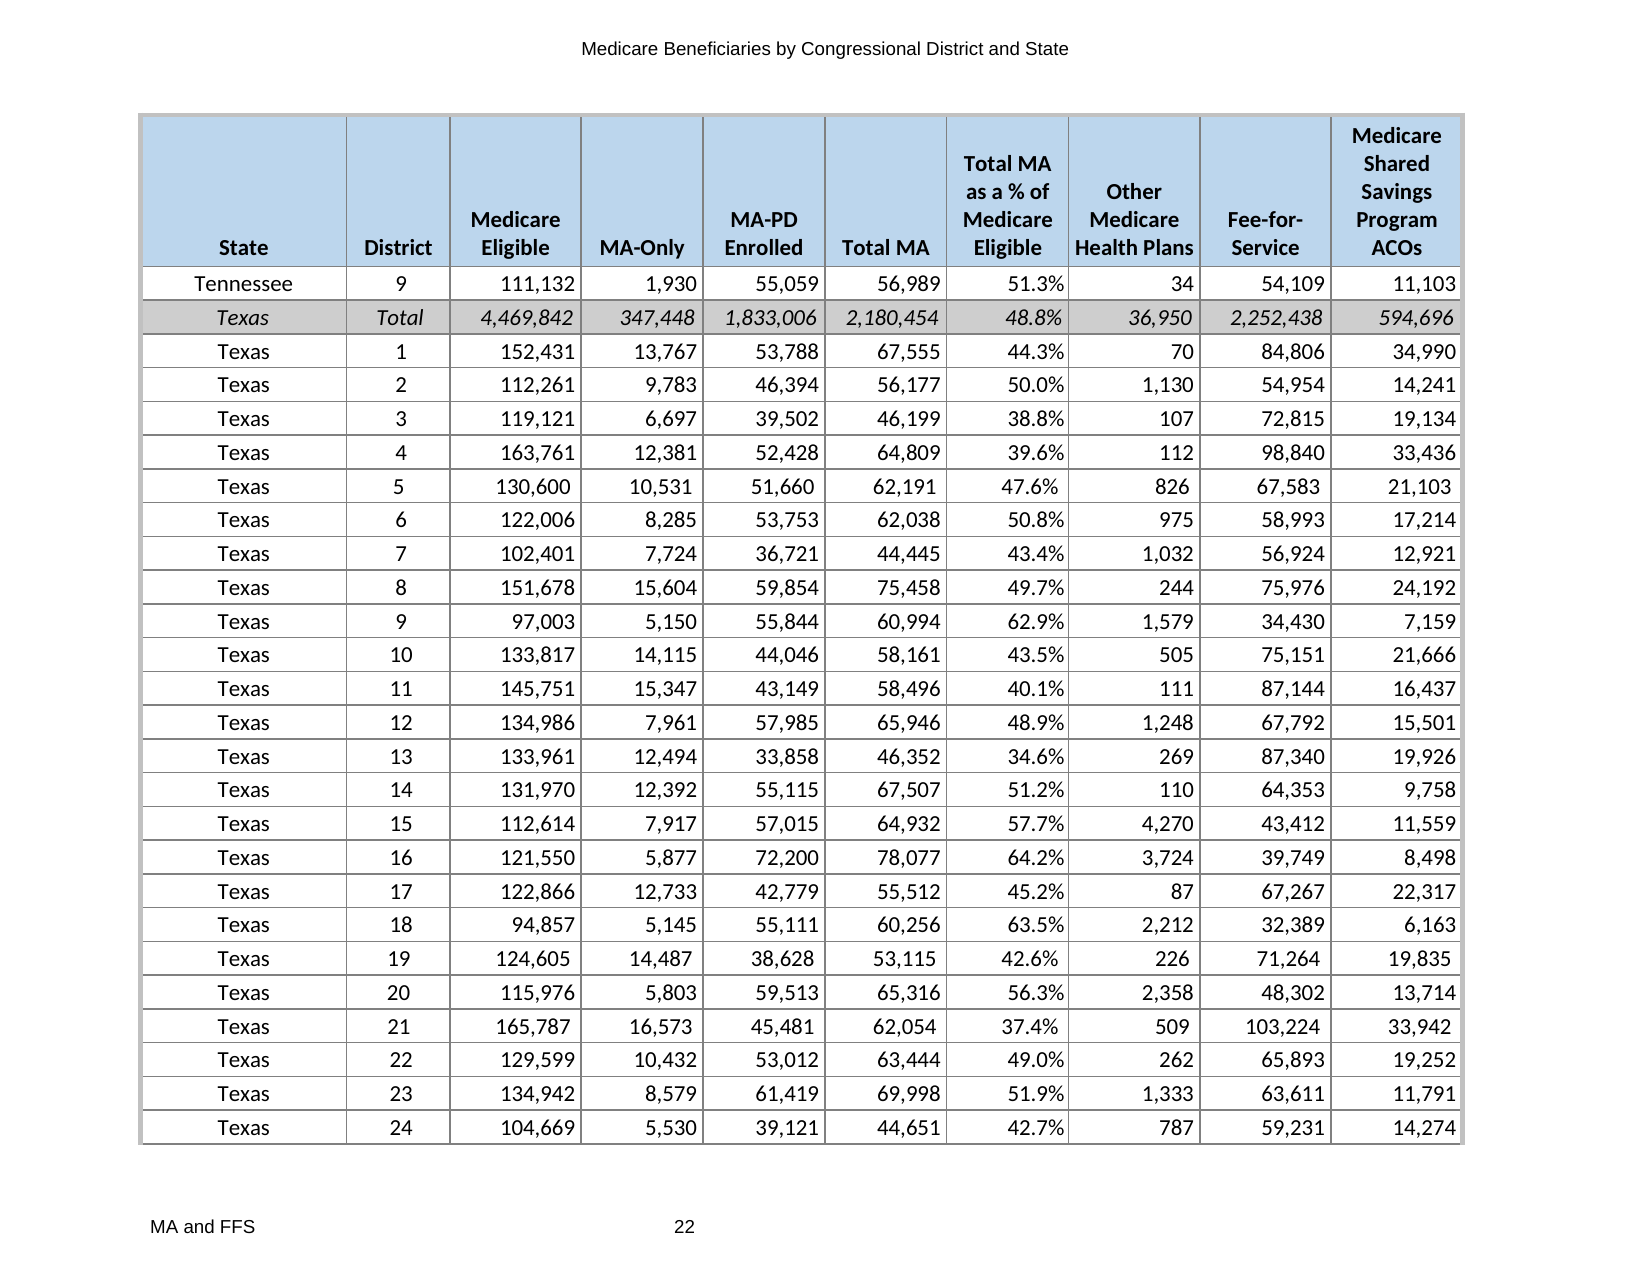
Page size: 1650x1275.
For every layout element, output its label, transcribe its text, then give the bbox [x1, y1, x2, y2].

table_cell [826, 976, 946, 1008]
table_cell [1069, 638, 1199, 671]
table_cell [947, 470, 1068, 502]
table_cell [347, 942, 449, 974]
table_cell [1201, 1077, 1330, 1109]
table_header Total MA [826, 117, 946, 266]
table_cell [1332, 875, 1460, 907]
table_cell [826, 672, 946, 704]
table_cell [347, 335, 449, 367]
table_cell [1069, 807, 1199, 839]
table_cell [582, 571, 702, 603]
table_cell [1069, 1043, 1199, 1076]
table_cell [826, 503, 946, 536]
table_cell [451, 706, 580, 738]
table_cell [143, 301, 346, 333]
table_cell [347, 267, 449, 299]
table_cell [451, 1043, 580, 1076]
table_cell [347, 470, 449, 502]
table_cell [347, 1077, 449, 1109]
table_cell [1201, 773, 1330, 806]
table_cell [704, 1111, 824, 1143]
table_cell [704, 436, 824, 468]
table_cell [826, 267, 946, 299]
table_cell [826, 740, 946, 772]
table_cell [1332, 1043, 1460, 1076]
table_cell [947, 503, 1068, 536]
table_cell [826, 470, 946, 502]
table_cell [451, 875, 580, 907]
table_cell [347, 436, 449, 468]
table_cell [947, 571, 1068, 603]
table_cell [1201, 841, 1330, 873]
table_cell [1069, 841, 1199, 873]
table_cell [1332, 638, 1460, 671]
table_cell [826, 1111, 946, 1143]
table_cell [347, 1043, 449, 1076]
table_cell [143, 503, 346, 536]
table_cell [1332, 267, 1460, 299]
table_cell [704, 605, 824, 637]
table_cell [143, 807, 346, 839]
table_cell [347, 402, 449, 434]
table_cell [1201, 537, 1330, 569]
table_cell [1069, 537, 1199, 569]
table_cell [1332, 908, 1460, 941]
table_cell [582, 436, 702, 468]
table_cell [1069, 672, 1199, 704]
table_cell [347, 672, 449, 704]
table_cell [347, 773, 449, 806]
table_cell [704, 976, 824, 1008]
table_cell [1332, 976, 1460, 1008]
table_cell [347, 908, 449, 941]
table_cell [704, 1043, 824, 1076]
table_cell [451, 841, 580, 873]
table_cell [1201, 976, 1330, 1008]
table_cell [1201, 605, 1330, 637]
table_header District [347, 117, 449, 266]
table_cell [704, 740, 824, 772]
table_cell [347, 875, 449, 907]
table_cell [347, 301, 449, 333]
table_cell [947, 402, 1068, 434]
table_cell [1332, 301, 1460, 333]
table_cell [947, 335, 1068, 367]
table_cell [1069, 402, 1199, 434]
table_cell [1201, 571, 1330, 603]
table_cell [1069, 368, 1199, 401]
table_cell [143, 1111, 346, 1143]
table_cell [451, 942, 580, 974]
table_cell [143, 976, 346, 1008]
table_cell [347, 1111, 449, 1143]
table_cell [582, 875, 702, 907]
table_header Total MA as a % of Medicare Eligible [947, 117, 1068, 266]
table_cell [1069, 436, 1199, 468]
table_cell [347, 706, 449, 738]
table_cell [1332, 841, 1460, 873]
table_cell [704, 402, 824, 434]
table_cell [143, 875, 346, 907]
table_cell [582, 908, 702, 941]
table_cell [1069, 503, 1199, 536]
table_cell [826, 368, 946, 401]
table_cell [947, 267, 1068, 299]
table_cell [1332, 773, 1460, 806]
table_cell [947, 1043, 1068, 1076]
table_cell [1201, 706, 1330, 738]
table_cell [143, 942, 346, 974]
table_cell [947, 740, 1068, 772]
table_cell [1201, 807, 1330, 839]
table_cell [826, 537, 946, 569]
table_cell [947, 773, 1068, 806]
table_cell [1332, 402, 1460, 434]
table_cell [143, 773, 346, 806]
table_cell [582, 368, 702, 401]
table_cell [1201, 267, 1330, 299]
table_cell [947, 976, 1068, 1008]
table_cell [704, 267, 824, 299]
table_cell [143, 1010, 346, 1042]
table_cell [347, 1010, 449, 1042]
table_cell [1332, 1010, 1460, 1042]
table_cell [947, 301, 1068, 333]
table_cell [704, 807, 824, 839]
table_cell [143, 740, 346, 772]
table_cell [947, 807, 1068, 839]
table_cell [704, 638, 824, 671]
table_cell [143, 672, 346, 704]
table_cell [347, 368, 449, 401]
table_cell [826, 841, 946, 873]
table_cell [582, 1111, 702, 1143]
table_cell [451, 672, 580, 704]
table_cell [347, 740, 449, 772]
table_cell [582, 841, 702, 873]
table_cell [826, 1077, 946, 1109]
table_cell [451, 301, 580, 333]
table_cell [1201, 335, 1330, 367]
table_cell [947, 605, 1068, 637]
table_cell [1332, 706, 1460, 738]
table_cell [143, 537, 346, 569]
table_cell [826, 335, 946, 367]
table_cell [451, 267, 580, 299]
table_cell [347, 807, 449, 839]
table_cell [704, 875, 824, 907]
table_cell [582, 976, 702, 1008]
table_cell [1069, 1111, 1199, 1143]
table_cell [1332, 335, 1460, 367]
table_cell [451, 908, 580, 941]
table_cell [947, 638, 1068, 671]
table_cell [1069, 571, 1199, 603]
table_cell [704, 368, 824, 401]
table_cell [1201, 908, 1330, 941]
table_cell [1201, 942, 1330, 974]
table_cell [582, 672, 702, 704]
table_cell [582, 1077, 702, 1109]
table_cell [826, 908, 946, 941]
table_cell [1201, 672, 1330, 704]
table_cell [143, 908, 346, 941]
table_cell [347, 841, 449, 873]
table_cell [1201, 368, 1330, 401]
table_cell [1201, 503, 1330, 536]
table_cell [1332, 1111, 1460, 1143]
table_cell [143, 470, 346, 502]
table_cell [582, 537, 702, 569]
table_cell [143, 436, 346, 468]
table_header Other Medicare Health Plans [1069, 117, 1199, 266]
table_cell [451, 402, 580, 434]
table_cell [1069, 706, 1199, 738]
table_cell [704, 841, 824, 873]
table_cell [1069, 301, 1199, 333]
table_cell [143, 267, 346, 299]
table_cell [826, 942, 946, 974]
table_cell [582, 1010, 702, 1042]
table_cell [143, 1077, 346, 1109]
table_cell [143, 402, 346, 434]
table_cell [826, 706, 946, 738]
table_header Fee-for-Service [1201, 117, 1330, 266]
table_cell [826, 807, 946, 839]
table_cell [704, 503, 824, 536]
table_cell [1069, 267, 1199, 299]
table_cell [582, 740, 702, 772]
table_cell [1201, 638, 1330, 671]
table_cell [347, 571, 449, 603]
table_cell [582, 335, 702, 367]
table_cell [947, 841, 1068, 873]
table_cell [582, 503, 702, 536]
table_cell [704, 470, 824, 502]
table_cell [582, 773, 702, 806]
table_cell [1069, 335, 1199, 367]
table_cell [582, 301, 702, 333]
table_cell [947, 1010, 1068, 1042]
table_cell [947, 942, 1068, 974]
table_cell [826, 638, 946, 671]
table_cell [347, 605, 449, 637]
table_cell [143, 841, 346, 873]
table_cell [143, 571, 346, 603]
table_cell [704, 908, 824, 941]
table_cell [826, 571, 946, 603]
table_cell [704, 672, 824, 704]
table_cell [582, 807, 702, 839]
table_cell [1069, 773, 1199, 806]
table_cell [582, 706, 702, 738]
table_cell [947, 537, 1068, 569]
table_header MA-Only [582, 117, 702, 266]
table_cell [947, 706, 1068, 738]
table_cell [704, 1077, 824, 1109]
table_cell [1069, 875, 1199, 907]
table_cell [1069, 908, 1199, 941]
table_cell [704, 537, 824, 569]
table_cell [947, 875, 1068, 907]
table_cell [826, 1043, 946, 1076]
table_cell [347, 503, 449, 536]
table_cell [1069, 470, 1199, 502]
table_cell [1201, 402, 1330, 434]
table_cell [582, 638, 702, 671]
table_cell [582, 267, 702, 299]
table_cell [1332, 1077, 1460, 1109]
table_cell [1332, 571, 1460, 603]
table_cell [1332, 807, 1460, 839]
table_header Medicare Shared Savings Program ACOs [1332, 117, 1460, 266]
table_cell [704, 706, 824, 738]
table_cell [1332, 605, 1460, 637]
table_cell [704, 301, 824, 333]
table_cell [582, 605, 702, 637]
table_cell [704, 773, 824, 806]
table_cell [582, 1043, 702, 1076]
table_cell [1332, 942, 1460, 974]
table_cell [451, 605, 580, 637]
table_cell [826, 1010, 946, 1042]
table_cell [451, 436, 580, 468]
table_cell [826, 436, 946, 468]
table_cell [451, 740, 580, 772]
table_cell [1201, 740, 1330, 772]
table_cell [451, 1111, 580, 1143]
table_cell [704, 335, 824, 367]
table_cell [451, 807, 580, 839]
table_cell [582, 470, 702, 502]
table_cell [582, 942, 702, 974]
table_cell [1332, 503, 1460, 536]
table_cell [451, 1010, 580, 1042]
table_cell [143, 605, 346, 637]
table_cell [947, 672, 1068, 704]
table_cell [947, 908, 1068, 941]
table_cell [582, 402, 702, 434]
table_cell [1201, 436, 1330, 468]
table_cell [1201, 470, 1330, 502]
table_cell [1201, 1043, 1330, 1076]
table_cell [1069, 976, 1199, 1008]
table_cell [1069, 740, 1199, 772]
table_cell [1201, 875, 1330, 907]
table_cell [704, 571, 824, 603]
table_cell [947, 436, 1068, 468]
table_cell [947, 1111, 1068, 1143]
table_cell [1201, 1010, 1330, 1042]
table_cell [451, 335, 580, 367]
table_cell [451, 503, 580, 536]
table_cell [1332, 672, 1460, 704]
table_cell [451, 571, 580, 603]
table_header Medicare Eligible [451, 117, 580, 266]
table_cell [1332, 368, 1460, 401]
table_header MA-PD Enrolled [704, 117, 824, 266]
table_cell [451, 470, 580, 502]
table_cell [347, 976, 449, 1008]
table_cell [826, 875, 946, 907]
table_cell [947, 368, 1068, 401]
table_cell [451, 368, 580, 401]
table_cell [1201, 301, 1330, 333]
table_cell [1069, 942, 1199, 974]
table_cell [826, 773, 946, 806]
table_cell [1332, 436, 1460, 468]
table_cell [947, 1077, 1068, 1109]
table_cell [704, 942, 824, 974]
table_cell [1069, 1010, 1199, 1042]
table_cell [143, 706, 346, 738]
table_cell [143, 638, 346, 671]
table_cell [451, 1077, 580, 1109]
table_header State [143, 117, 346, 266]
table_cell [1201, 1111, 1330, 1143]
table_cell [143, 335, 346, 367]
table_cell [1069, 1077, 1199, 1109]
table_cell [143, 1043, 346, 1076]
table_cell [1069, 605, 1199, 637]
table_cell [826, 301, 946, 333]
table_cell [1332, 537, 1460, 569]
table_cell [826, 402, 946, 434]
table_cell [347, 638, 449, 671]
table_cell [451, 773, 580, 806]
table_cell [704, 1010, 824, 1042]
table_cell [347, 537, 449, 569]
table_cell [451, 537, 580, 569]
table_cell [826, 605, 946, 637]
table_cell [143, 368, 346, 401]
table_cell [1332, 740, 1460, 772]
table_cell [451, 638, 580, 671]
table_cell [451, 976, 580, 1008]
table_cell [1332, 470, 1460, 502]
